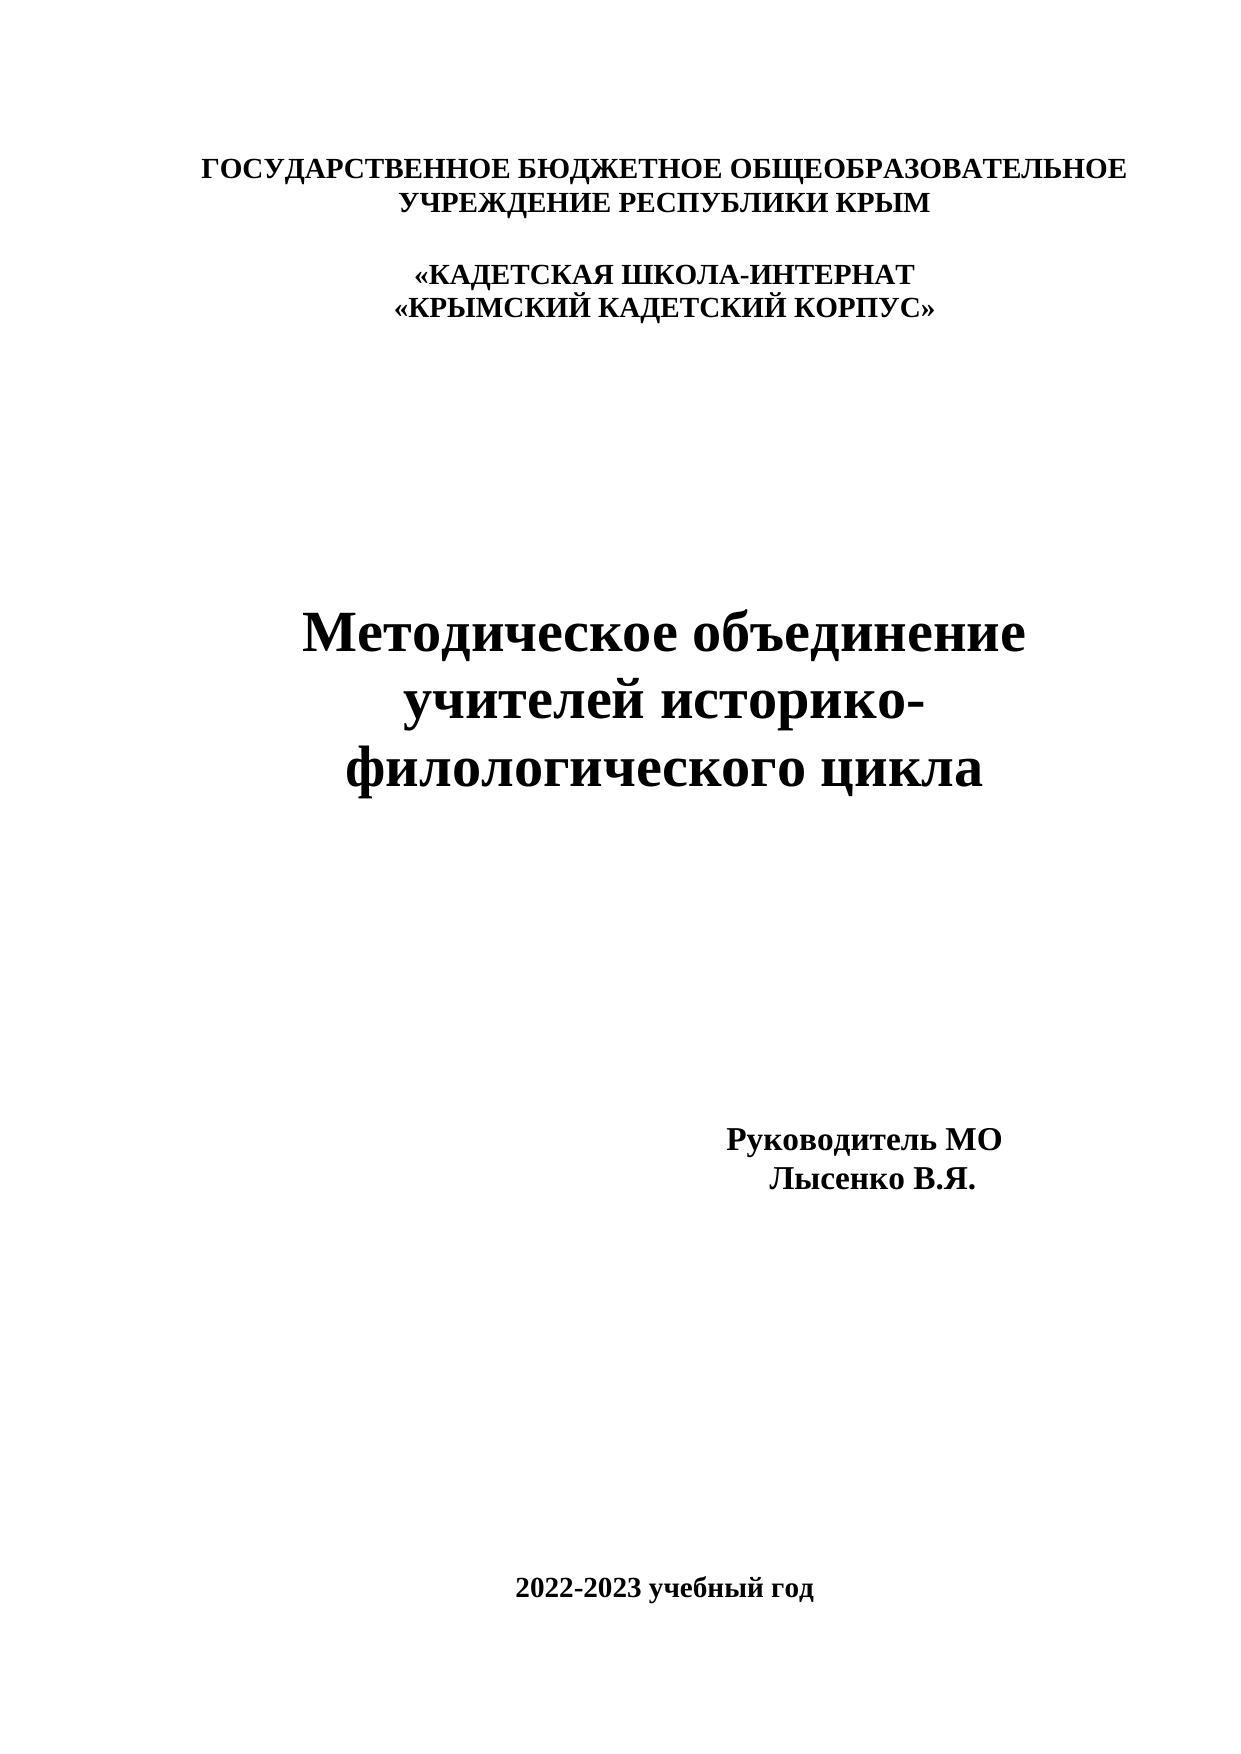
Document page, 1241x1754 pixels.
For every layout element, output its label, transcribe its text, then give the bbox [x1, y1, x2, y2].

text Руководитель МО [177, 1119, 1152, 1158]
text «Кадетская школа-интернат [177, 257, 1152, 291]
text Лысенко В.Я. [177, 1158, 1152, 1196]
text «Крымский кадетский корпус» [177, 291, 1152, 324]
text Методическое объединение [177, 597, 1152, 664]
text учителей историко-филологического цикла [177, 664, 1152, 798]
text Государственное бюджетное общеобразовательное учреждение Республики Крым [177, 152, 1152, 219]
text 2022-2023 учебный год [177, 1570, 1152, 1603]
